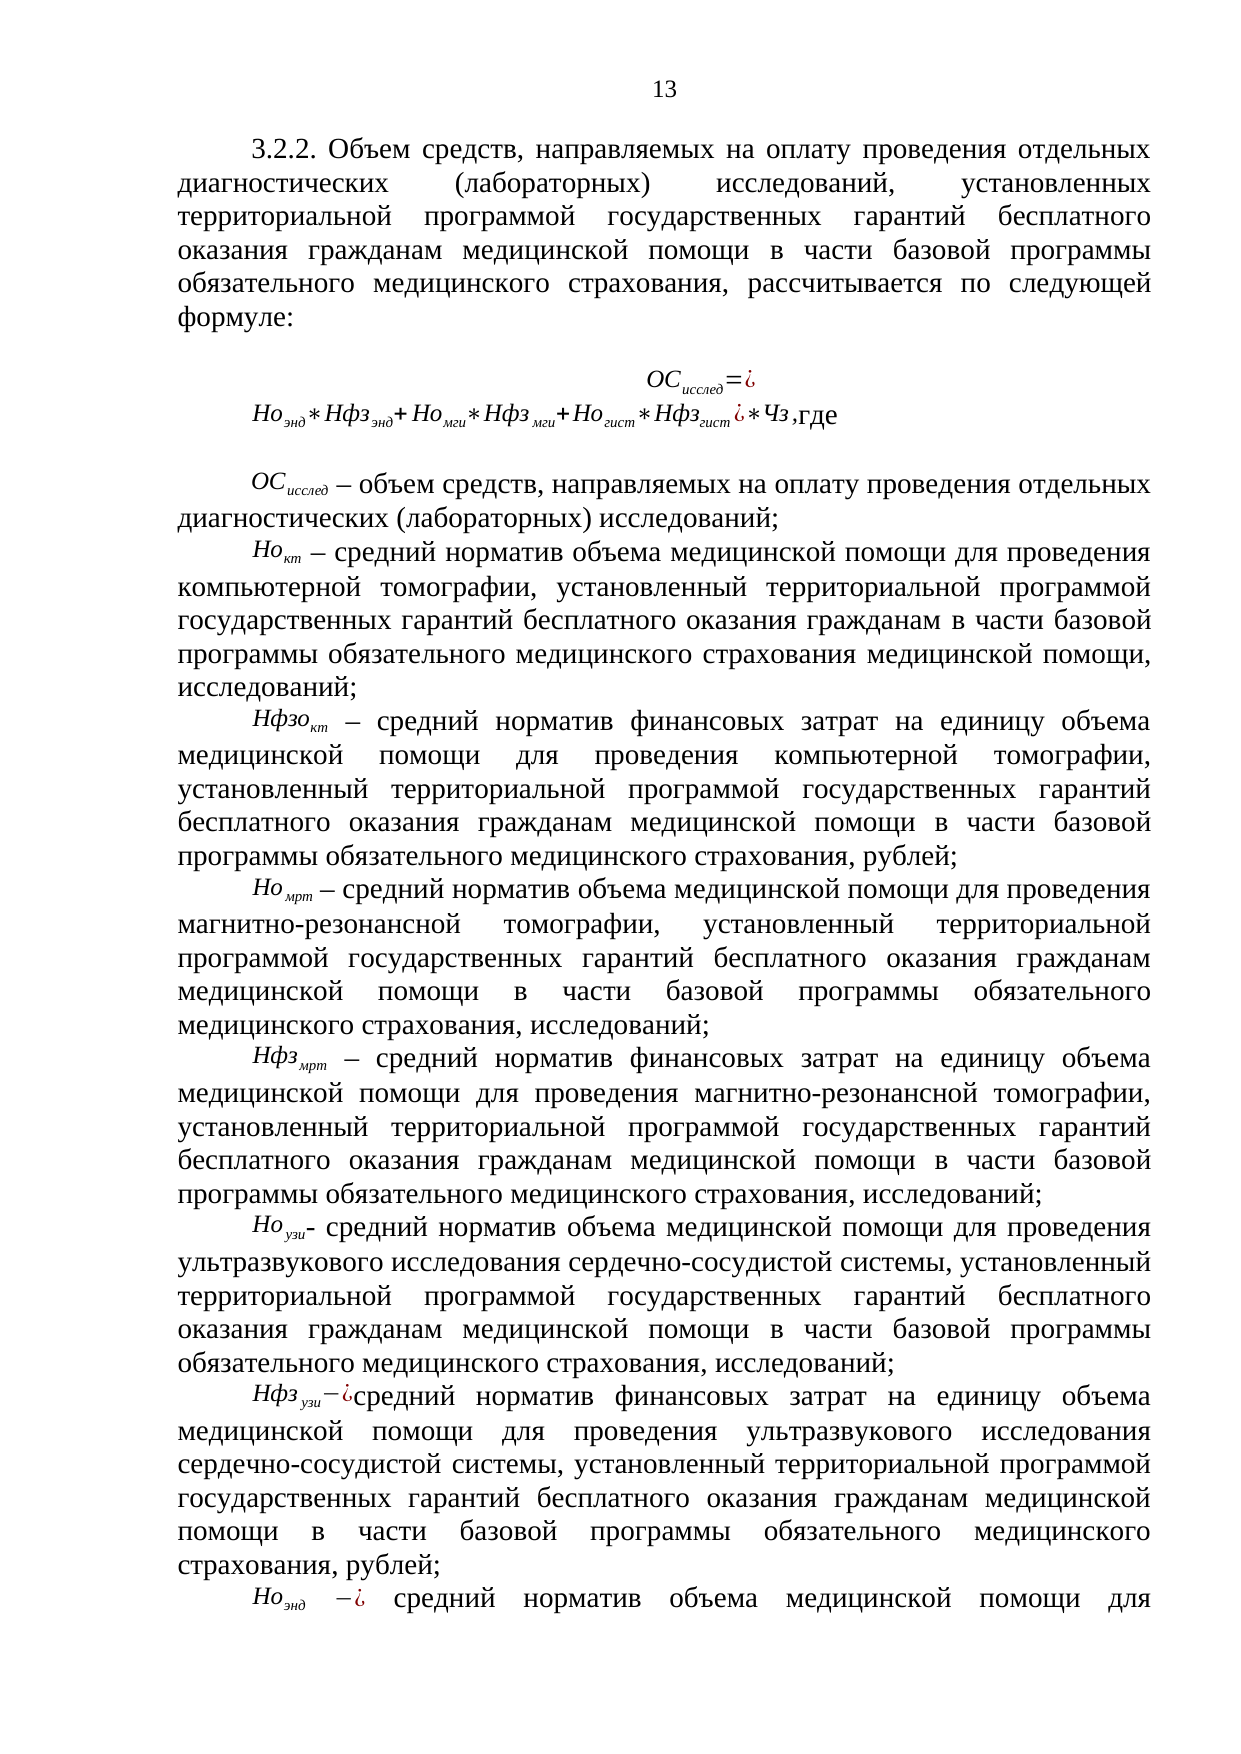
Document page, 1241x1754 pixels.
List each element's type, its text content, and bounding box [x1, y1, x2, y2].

text средний норматив финансовых затрат на единицу объема медицинской помощи для проведения ультразвукового исследования сердечно-сосудистой системы, установленный территориальной программой государственных гарантий бесплатного оказания гражданам медицинской помощи в части базовой программы обязательного медицинского страхования, рублей; [177, 1378, 1152, 1581]
text – средний норматив финансовых затрат на единицу объема медицинской помощи для проведения компьютерной томографии, установленный территориальной программой государственных гарантий бесплатного оказания гражданам медицинской помощи в части базовой программы обязательного медицинского страхования, рублей; [177, 703, 1152, 872]
text – средний норматив финансовых затрат на единицу объема медицинской помощи для проведения магнитно-резонансной томографии, установленный территориальной программой государственных гарантий бесплатного оказания гражданам медицинской помощи в части базовой программы обязательного медицинского страхования, исследований; [177, 1041, 1152, 1209]
text – объем средств, направляемых на оплату проведения отдельных диагностических (лабораторных) исследований; [177, 466, 1152, 534]
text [177, 1581, 1152, 1615]
text – средний норматив объема медицинской помощи для проведения магнитно-резонансной томографии, установленный территориальной программой государственных гарантий бесплатного оказания гражданам медицинской помощи в части базовой программы обязательного медицинского страхования, исследований; [177, 872, 1152, 1041]
text где [177, 397, 1152, 432]
text 3.2.2. Объем средств, направляемых на оплату проведения отдельных диагностических (лабораторных) исследований, установленных территориальной программой государственных гарантий бесплатного оказания гражданам медицинской помощи в части базовой программы обязательного медицинского страхования, рассчитывается по следующей формуле: [177, 131, 1152, 333]
text – средний норматив объема медицинской помощи для проведения компьютерной томографии, установленный территориальной программой государственных гарантий бесплатного оказания гражданам в части базовой программы обязательного медицинского страхования медицинской помощи, исследований; [177, 534, 1152, 703]
text - средний норматив объема медицинской помощи для проведения ультразвукового исследования сердечно-сосудистой системы, установленный территориальной программой государственных гарантий бесплатного оказания гражданам медицинской помощи в части базовой программы обязательного медицинского страхования, исследований; [177, 1209, 1152, 1378]
